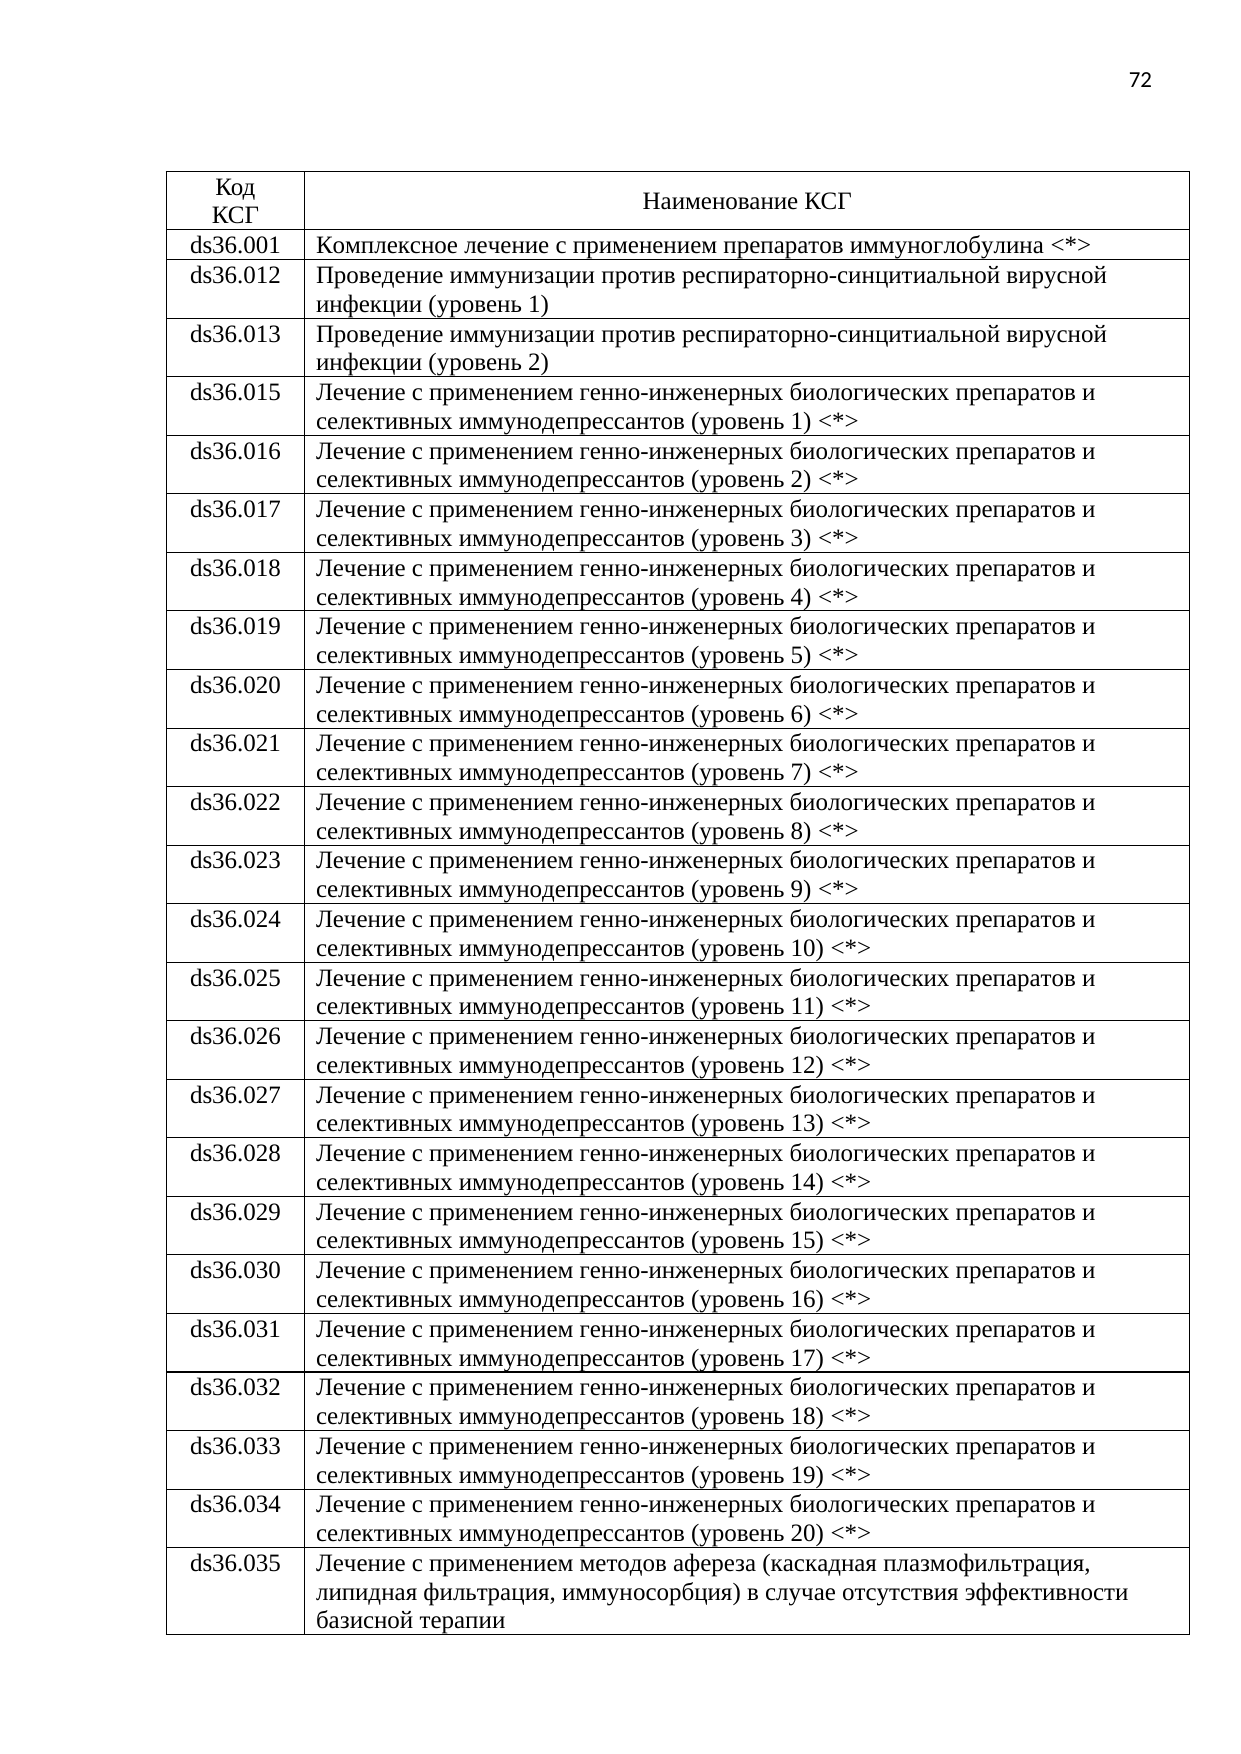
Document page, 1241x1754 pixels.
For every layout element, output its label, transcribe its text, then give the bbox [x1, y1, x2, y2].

table_cell ds36.026 [167, 1021, 304, 1079]
table_cell Лечение с применением генно-инженерных биологических препаратов и селективных иммунодепрессантов (уровень 15) <*> [305, 1197, 1189, 1254]
table_cell Лечение с применением генно-инженерных биологических препаратов и селективных иммунодепрессантов (уровень 7) <*> [305, 729, 1189, 786]
table_cell Проведение иммунизации против респираторно-синцитиальной вирусной инфекции (уровень 2) [305, 319, 1189, 376]
table_cell ds36.030 [167, 1255, 304, 1313]
table_cell ds36.012 [167, 260, 304, 318]
table_cell ds36.027 [167, 1080, 304, 1137]
table_cell ds36.016 [167, 436, 304, 493]
table_cell Лечение с применением генно-инженерных биологических препаратов и селективных иммунодепрессантов (уровень 16) <*> [305, 1255, 1189, 1313]
table_cell ds36.028 [167, 1138, 304, 1196]
table_cell ds36.032 [167, 1373, 304, 1430]
table_cell ds36.001 [167, 230, 304, 259]
table_cell Лечение с применением генно-инженерных биологических препаратов и селективных иммунодепрессантов (уровень 8) <*> [305, 787, 1189, 844]
table_cell ds36.023 [167, 846, 304, 903]
table_cell Лечение с применением генно-инженерных биологических препаратов и селективных иммунодепрессантов (уровень 18) <*> [305, 1373, 1189, 1430]
table_cell ds36.015 [167, 377, 304, 435]
table_cell ds36.017 [167, 494, 304, 552]
table_cell Лечение с применением генно-инженерных биологических препаратов и селективных иммунодепрессантов (уровень 14) <*> [305, 1138, 1189, 1196]
table_cell Лечение с применением методов афереза (каскадная плазмофильтрация, липидная фильтрация, иммуносорбция) в случае отсутствия эффективности базисной терапии [305, 1548, 1189, 1634]
table_cell ds36.021 [167, 729, 304, 786]
table_cell ds36.018 [167, 553, 304, 610]
table_cell Лечение с применением генно-инженерных биологических препаратов и селективных иммунодепрессантов (уровень 4) <*> [305, 553, 1189, 610]
table_cell ds36.033 [167, 1431, 304, 1488]
table_cell ds36.020 [167, 670, 304, 727]
table_cell Лечение с применением генно-инженерных биологических препаратов и селективных иммунодепрессантов (уровень 6) <*> [305, 670, 1189, 727]
table_cell Проведение иммунизации против респираторно-синцитиальной вирусной инфекции (уровень 1) [305, 260, 1189, 318]
table_cell ds36.035 [167, 1548, 304, 1634]
table_cell ds36.013 [167, 319, 304, 376]
table_header Код КСГ [167, 172, 304, 229]
table_cell Комплексное лечение с применением препаратов иммуноглобулина <*> [305, 230, 1189, 259]
table_cell Лечение с применением генно-инженерных биологических препаратов и селективных иммунодепрессантов (уровень 9) <*> [305, 846, 1189, 903]
table_cell ds36.022 [167, 787, 304, 844]
table_cell Лечение с применением генно-инженерных биологических препаратов и селективных иммунодепрессантов (уровень 2) <*> [305, 436, 1189, 493]
table_cell Лечение с применением генно-инженерных биологических препаратов и селективных иммунодепрессантов (уровень 1) <*> [305, 377, 1189, 435]
table_cell Лечение с применением генно-инженерных биологических препаратов и селективных иммунодепрессантов (уровень 17) <*> [305, 1314, 1189, 1371]
table_cell Лечение с применением генно-инженерных биологических препаратов и селективных иммунодепрессантов (уровень 10) <*> [305, 904, 1189, 962]
table_cell Лечение с применением генно-инженерных биологических препаратов и селективных иммунодепрессантов (уровень 11) <*> [305, 963, 1189, 1020]
table_cell ds36.019 [167, 611, 304, 669]
table_cell Лечение с применением генно-инженерных биологических препаратов и селективных иммунодепрессантов (уровень 3) <*> [305, 494, 1189, 552]
table_cell ds36.034 [167, 1490, 304, 1547]
table_cell ds36.031 [167, 1314, 304, 1371]
table_header Наименование КСГ [305, 172, 1189, 229]
table_cell ds36.024 [167, 904, 304, 962]
table_cell Лечение с применением генно-инженерных биологических препаратов и селективных иммунодепрессантов (уровень 5) <*> [305, 611, 1189, 669]
table_cell Лечение с применением генно-инженерных биологических препаратов и селективных иммунодепрессантов (уровень 20) <*> [305, 1490, 1189, 1547]
table_cell Лечение с применением генно-инженерных биологических препаратов и селективных иммунодепрессантов (уровень 13) <*> [305, 1080, 1189, 1137]
table_cell ds36.029 [167, 1197, 304, 1254]
table_cell Лечение с применением генно-инженерных биологических препаратов и селективных иммунодепрессантов (уровень 19) <*> [305, 1431, 1189, 1488]
table_cell ds36.025 [167, 963, 304, 1020]
table_cell Лечение с применением генно-инженерных биологических препаратов и селективных иммунодепрессантов (уровень 12) <*> [305, 1021, 1189, 1079]
